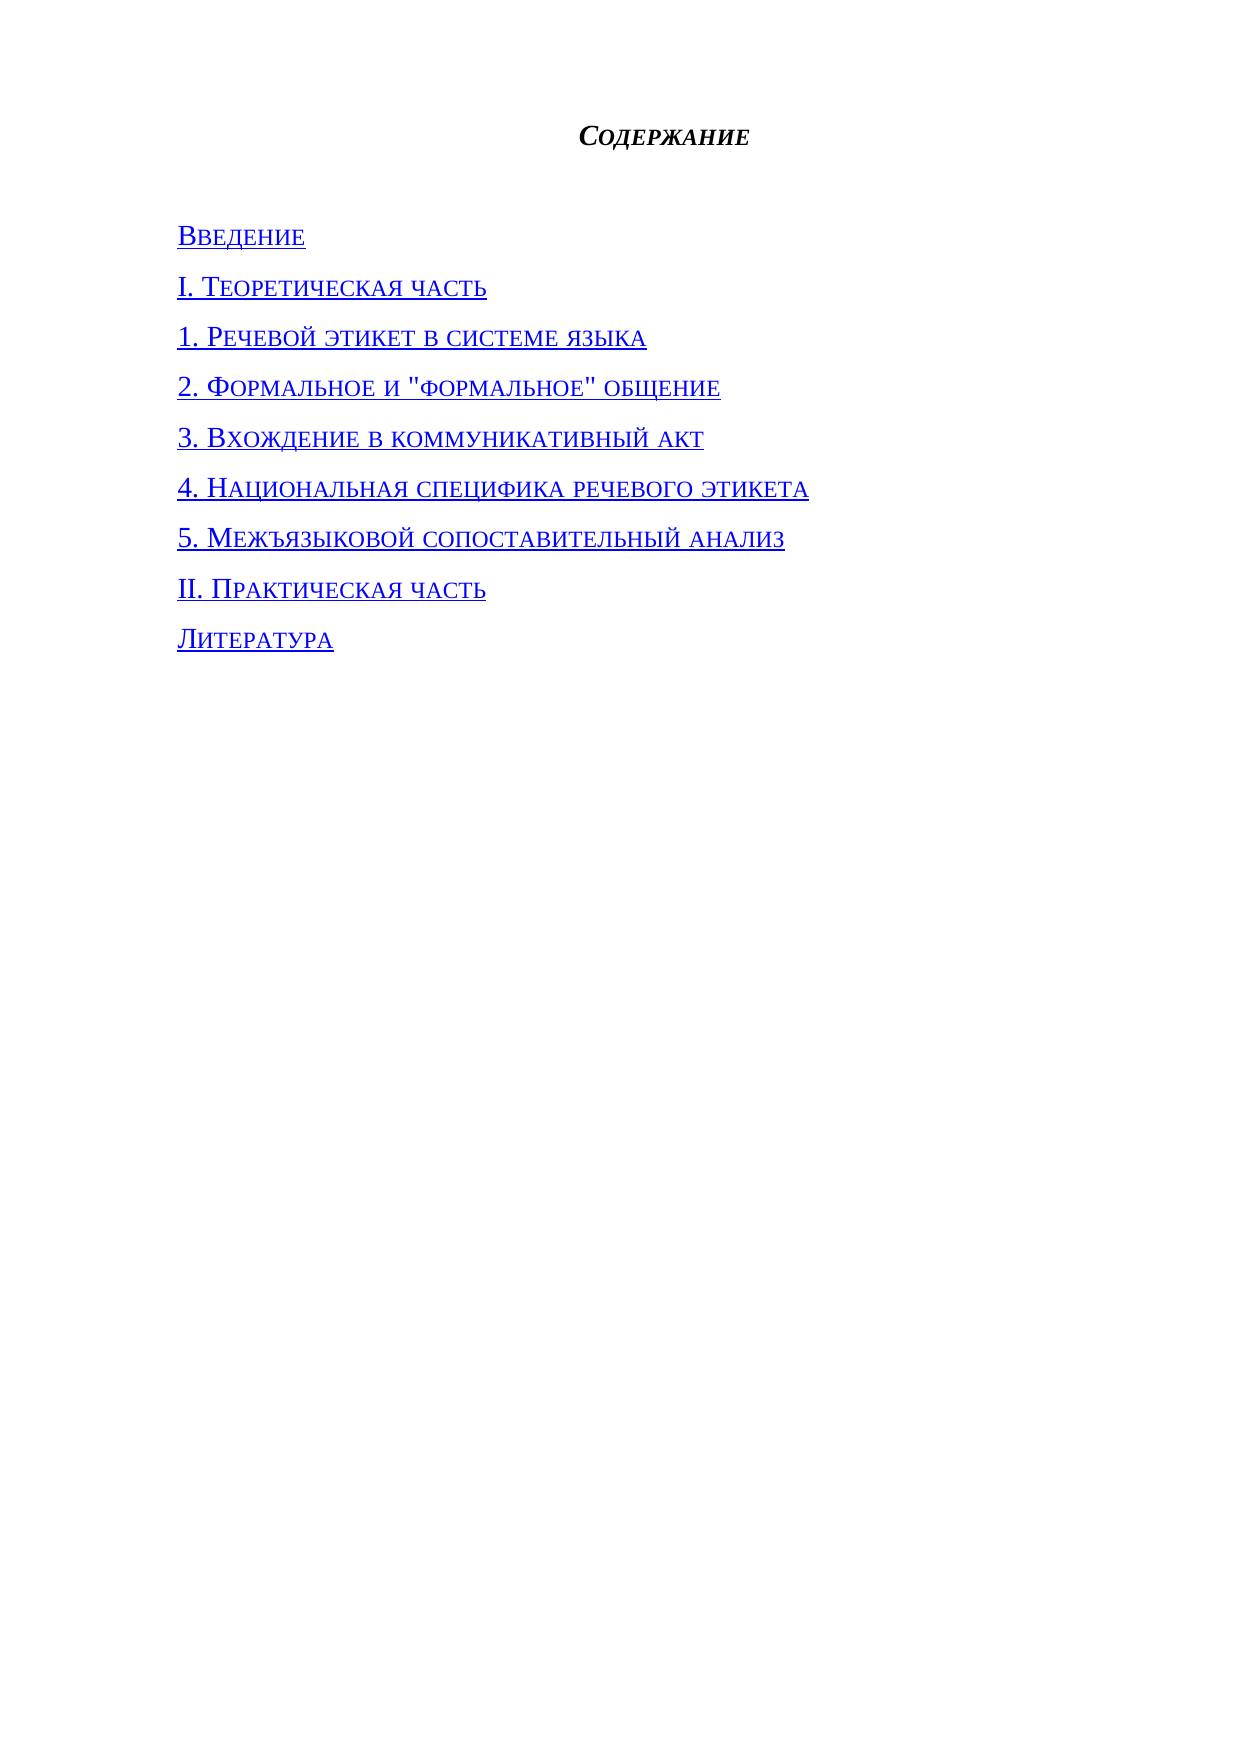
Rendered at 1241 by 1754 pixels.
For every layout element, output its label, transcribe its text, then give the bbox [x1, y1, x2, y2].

text 2. Формальное и "формальное" общение [177, 370, 1152, 403]
text 3. Вхождение в коммуникативный акт [177, 420, 1152, 453]
text Введение [177, 219, 1152, 252]
text 5. Межъязыковой сопоставительный анализ [177, 521, 1152, 554]
text 4. Национальная специфика речевого этикета [177, 470, 1152, 504]
text I. Теоретическая часть [177, 269, 1152, 303]
text 1. Речевой этикет в системе языка [177, 319, 1152, 353]
text Содержание [177, 118, 1152, 152]
text II. Практическая часть [177, 571, 1152, 604]
text Литература [177, 621, 1152, 655]
